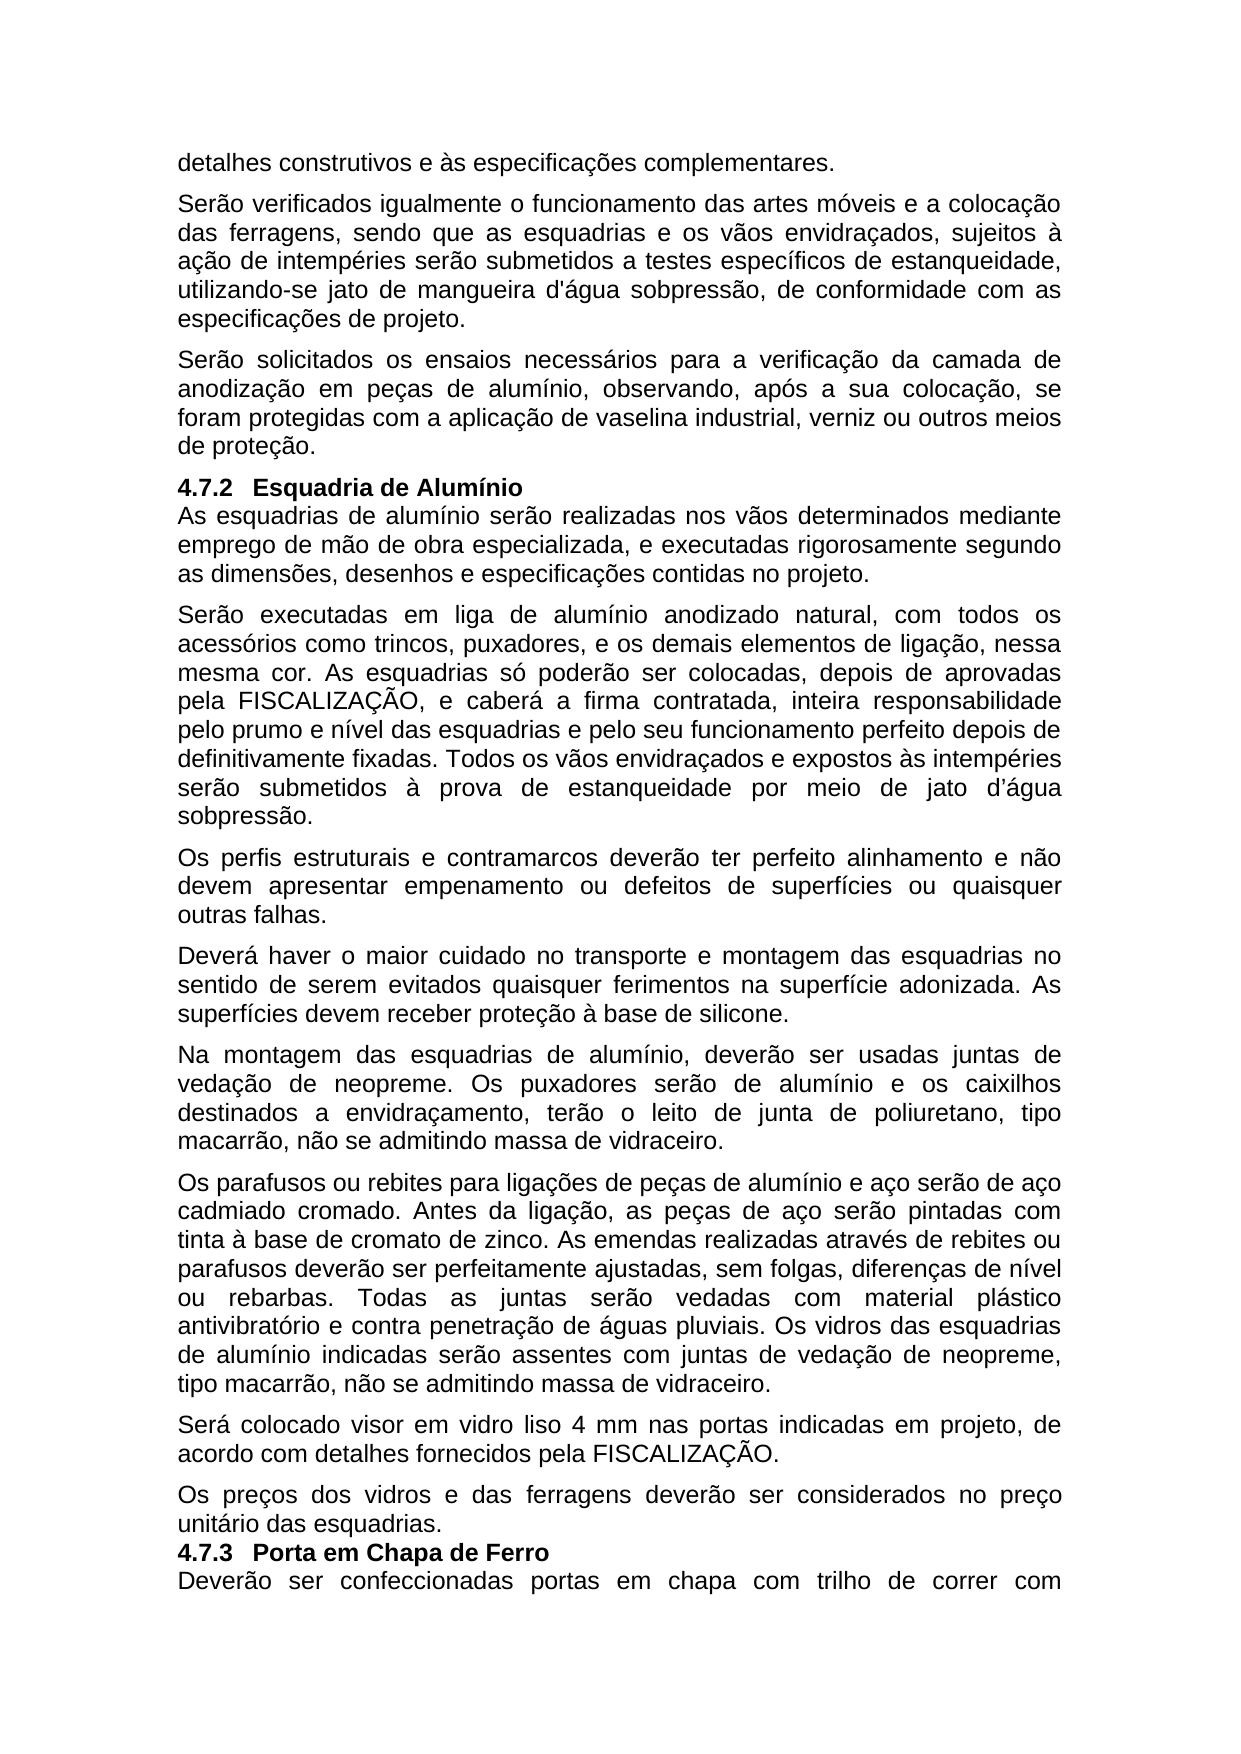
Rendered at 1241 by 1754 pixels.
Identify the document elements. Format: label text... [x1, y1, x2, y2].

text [177, 148, 1063, 176]
text As esquadrias de alumínio serão realizadas nos vãos determinados mediante emprego de mão de obra especializada, e executadas rigorosamente segundo as dimensões, desenhos e especificações contidas no projeto. [177, 501, 1063, 588]
text Deverá haver o maior cuidado no transporte e montagem das esquadrias no sentido de serem evitados quaisquer ferimentos na superfície adonizada. As superfícies devem receber proteção à base de silicone. [177, 941, 1063, 1028]
text Os parafusos ou rebites para ligações de peças de alumínio e aço serão de aço cadmiado cromado. Antes da ligação, as peças de aço serão pintadas com tinta à base de cromato de zinco. As emendas realizadas através de rebites ou parafusos deverão ser perfeitamente ajustadas, sem folgas, diferenças de nível ou rebarbas. Todas as juntas serão vedadas com material plástico antivibratório e contra penetração de águas pluviais. Os vidros das esquadrias de alumínio indicadas serão assentes com juntas de vedação de neopreme, tipo macarrão, não se admitindo massa de vidraceiro. [177, 1168, 1063, 1398]
text Os preços dos vidros e das ferragens deverão ser considerados no preço unitário das esquadrias. [177, 1480, 1063, 1538]
subtitle Porta em Chapa de Ferro [177, 1538, 1063, 1566]
text Na montagem das esquadrias de alumínio, deverão ser usadas juntas de vedação de neopreme. Os puxadores serão de alumínio e os caixilhos destinados a envidraçamento, terão o leito de junta de poliuretano, tipo macarrão, não se admitindo massa de vidraceiro. [177, 1040, 1063, 1155]
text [177, 1566, 1063, 1595]
text Será colocado visor em vidro liso 4 mm nas portas indicadas em projeto, de acordo com detalhes fornecidos pela FISCALIZAÇÃO. [177, 1410, 1063, 1468]
text Os perfis estruturais e contramarcos deverão ter perfeito alinhamento e não devem apresentar empenamento ou defeitos de superfícies ou quaisquer outras falhas. [177, 843, 1063, 929]
text Serão executadas em liga de alumínio anodizado natural, com todos os acessórios como trincos, puxadores, e os demais elementos de ligação, nessa mesma cor. As esquadrias só poderão ser colocadas, depois de aprovadas pela FISCALIZAÇÃO, e caberá a firma contratada, inteira responsabilidade pelo prumo e nível das esquadrias e pelo seu funcionamento perfeito depois de definitivamente fixadas. Todos os vãos envidraçados e expostos às intempéries serão submetidos à prova de estanqueidade por meio de jato d’água sobpressão. [177, 600, 1063, 830]
text Serão solicitados os ensaios necessários para a verificação da camada de anodização em peças de alumínio, observando, após a sua colocação, se foram protegidas com a aplicação de vaselina industrial, verniz ou outros meios de proteção. [177, 345, 1063, 460]
subtitle Esquadria de Alumínio [177, 473, 1063, 501]
text Serão verificados igualmente o funcionamento das artes móveis e a colocação das ferragens, sendo que as esquadrias e os vãos envidraçados, sujeitos à ação de intempéries serão submetidos a testes específicos de estanqueidade, utilizando-se jato de mangueira d'água sobpressão, de conformidade com as especificações de projeto. [177, 189, 1063, 333]
